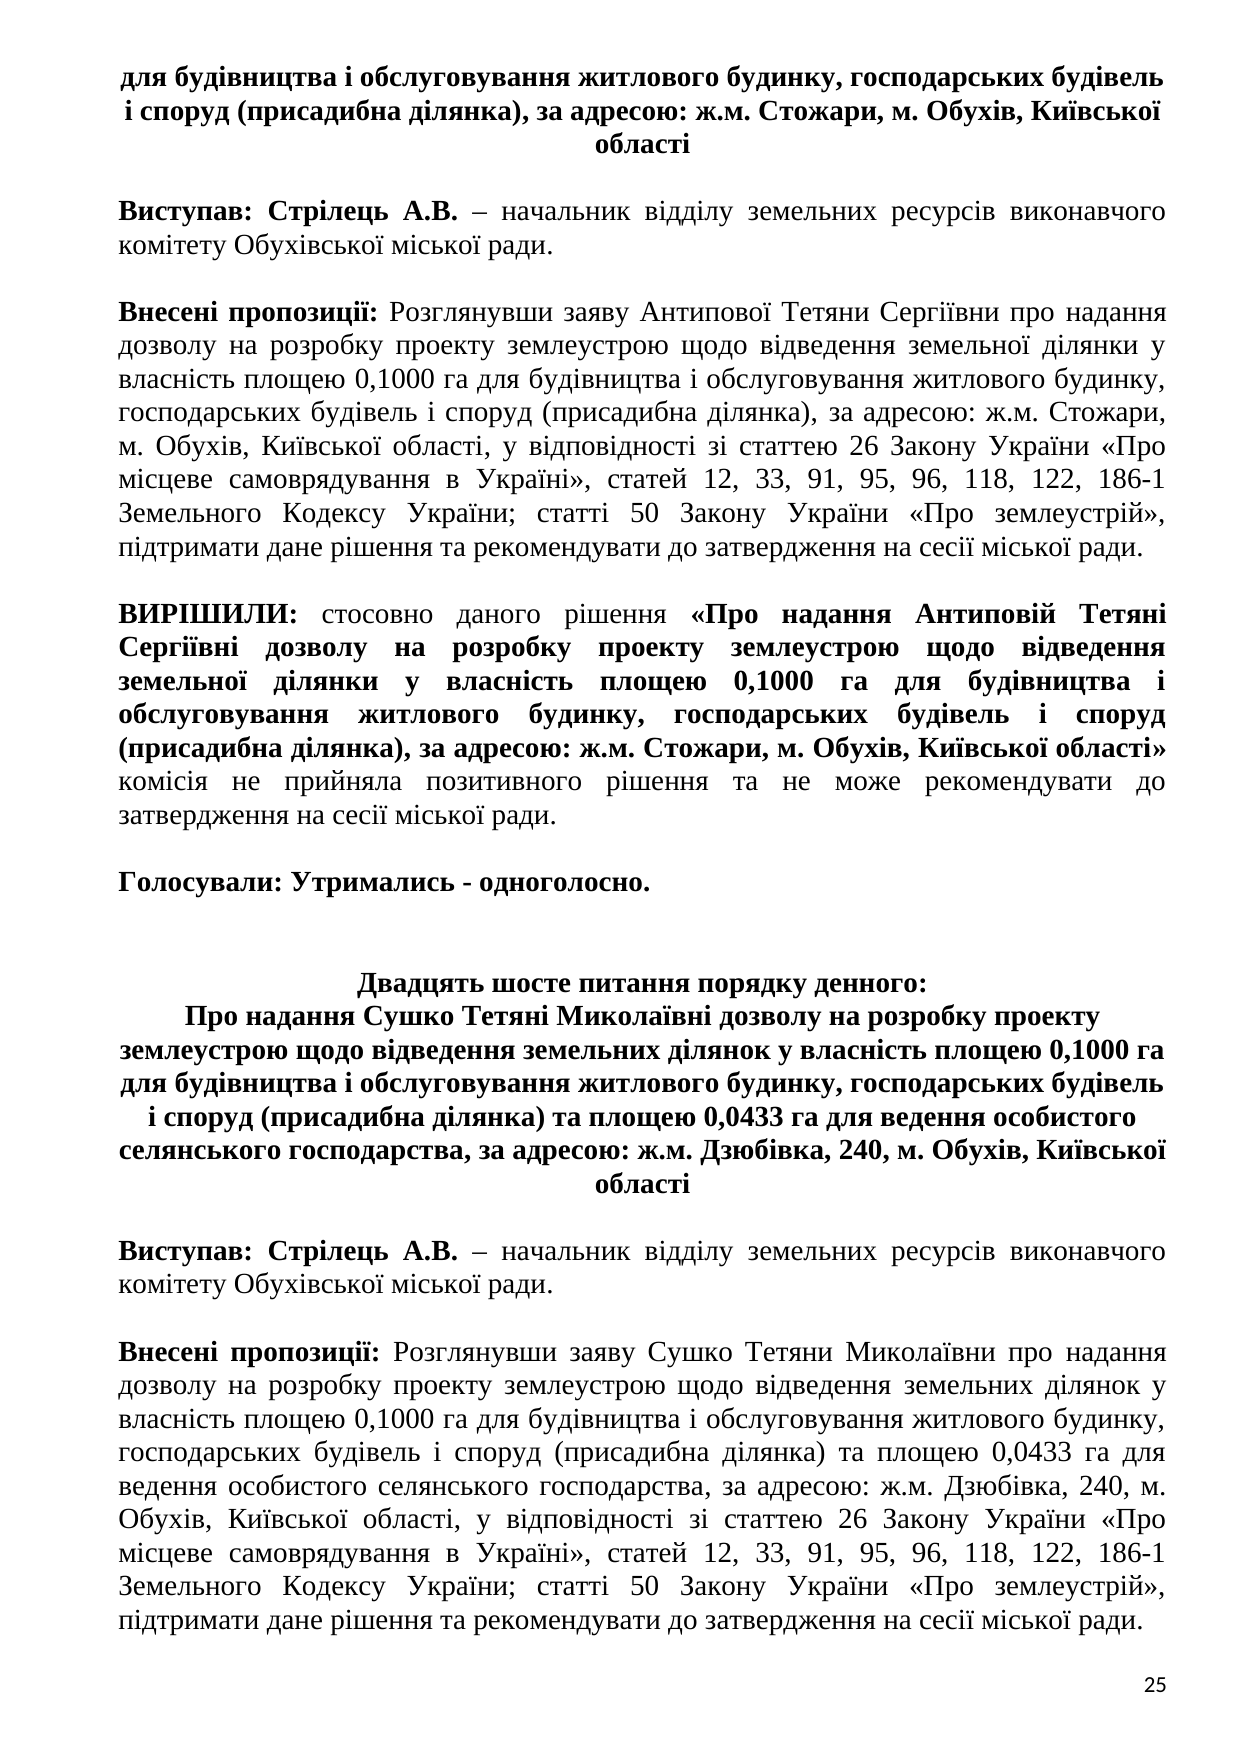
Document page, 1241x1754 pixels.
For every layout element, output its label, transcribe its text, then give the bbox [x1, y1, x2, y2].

text Виступав: Стрілець А.В. – начальник відділу земельних ресурсів виконавчого комітету Обухівської міської ради. [118, 1233, 1167, 1300]
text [118, 59, 1167, 160]
text Двадцять шосте питання порядку денного: [118, 965, 1167, 998]
text ВИРІШИЛИ: стосовно даного рішення «Про надання Антиповій Тетяні Сергіївні дозволу на розробку проекту землеустрою щодо відведення земельної ділянки у власність площею 0,1000 га для будівництва і обслуговування житлового будинку, господарських будівель і споруд (присадибна ділянка), за адресою: ж.м. Стожари, м. Обухів, Київської області» комісія не прийняла позитивного рішення та не може рекомендувати до затвердження на сесії міської ради. [118, 596, 1167, 831]
text Виступав: Стрілець А.В. – начальник відділу земельних ресурсів виконавчого комітету Обухівської міської ради. [118, 193, 1167, 260]
text Голосували: Утримались - одноголосно. [118, 864, 1167, 898]
text Про надання Сушко Тетяні Миколаївні дозволу на розробку проекту землеустрою щодо відведення земельних ділянок у власність площею 0,1000 га для будівництва і обслуговування житлового будинку, господарських будівель і споруд (присадибна ділянка) та площею 0,0433 га для ведення особистого селянського господарства, за адресою: ж.м. Дзюбівка, 240, м. Обухів, Київської області [118, 998, 1167, 1199]
list Внесені пропозиції: Розглянувши заяву Сушко Тетяни Миколаївни про надання дозволу на розробку проекту землеустрою щодо відведення земельних ділянок у власність площею 0,1000 га для будівництва і обслуговування житлового будинку, господарських будівель і споруд (присадибна ділянка) та площею 0,0433 га для ведення особистого селянського господарства, за адресою: ж.м. Дзюбівка, 240, м. Обухів, Київської області, у відповідності зі статтею 26 Закону України «Про місцеве самоврядування в Україні», статей 12, 33, 91, 95, 96, 118, 122, 186-1 Земельного Кодексу України; статті 50 Закону України «Про землеустрій», підтримати дане рішення та рекомендувати до затвердження на сесії міської ради. [118, 1334, 1167, 1636]
list Внесені пропозиції: Розглянувши заяву Антипової Тетяни Сергіївни про надання дозволу на розробку проекту землеустрою щодо відведення земельної ділянки у власність площею 0,1000 га для будівництва і обслуговування житлового будинку, господарських будівель і споруд (присадибна ділянка), за адресою: ж.м. Стожари, м. Обухів, Київської області, у відповідності зі статтею 26 Закону України «Про місцеве самоврядування в Україні», статей 12, 33, 91, 95, 96, 118, 122, 186-1 Земельного Кодексу України; статті 50 Закону України «Про землеустрій», підтримати дане рішення та рекомендувати до затвердження на сесії міської ради. [118, 294, 1167, 562]
